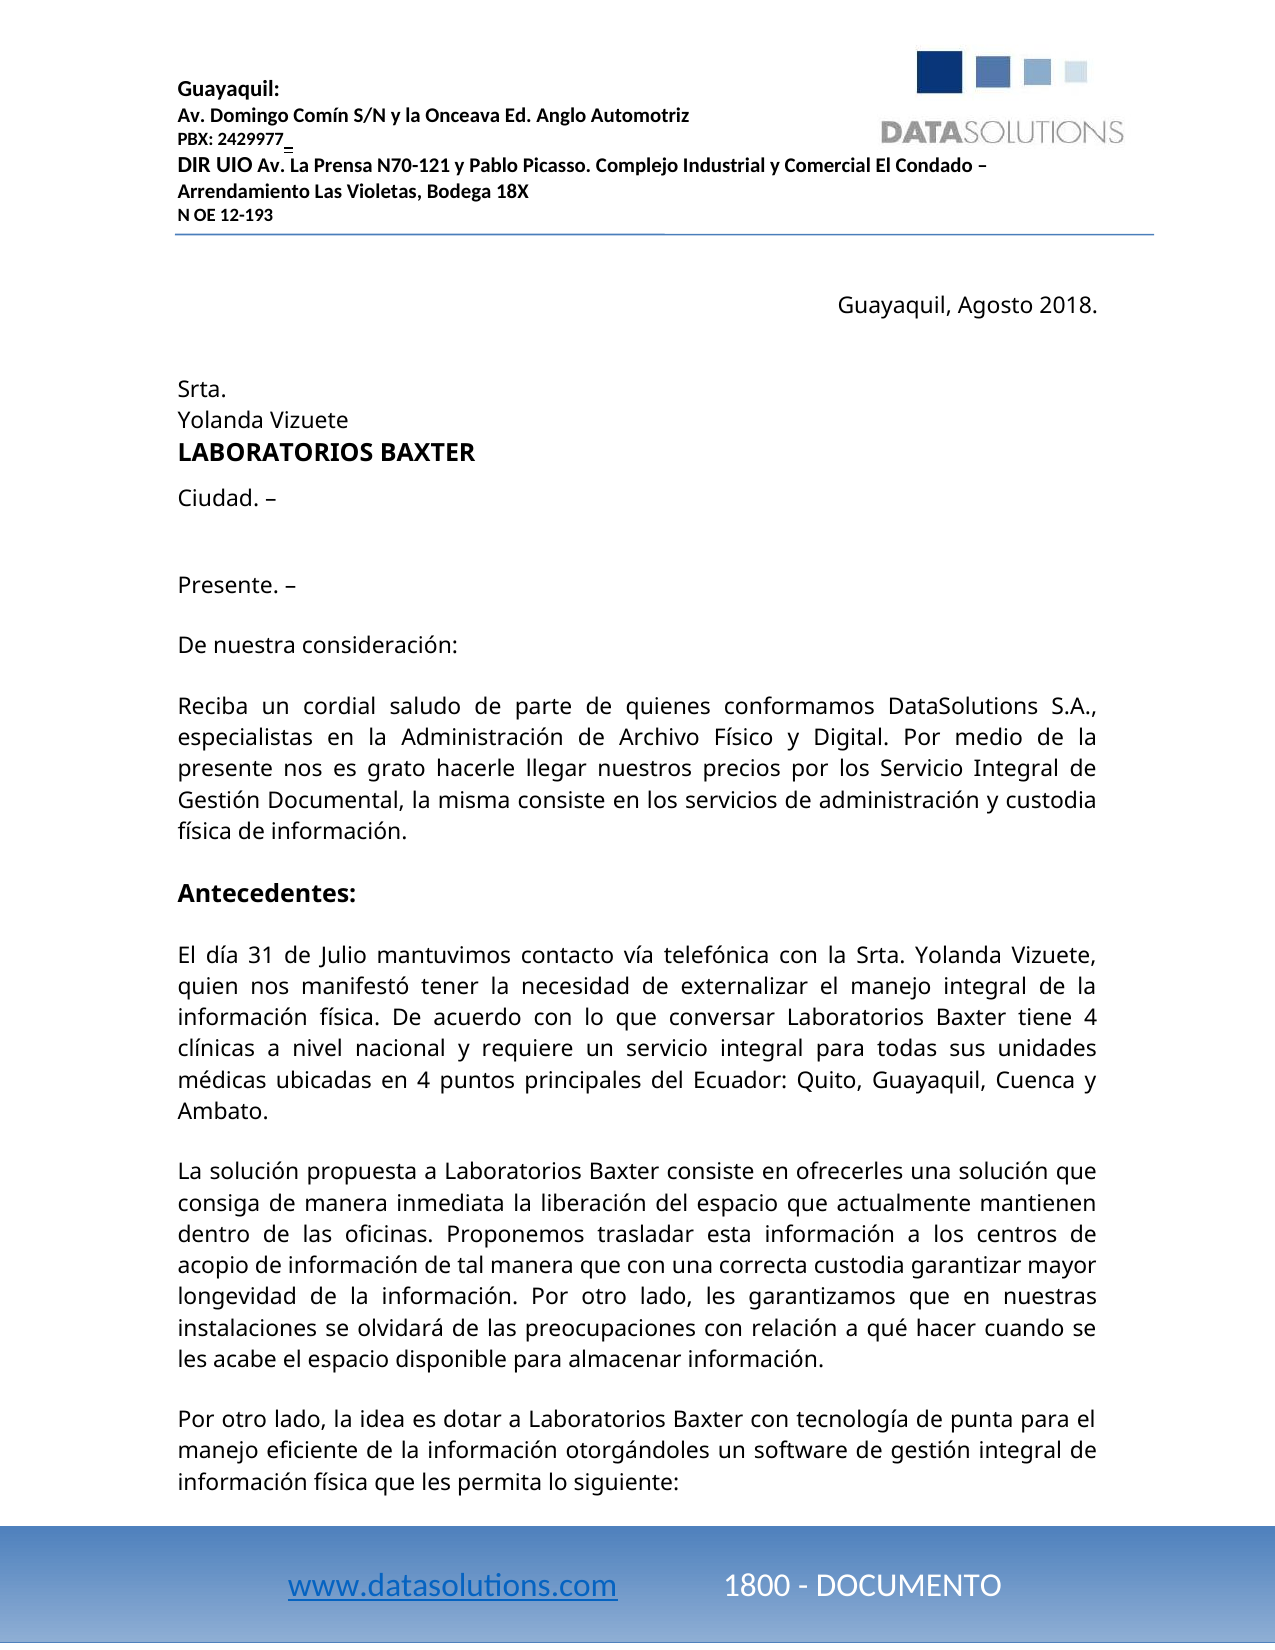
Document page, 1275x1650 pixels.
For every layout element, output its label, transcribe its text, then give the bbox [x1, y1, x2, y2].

text Srta. [177, 372, 1098, 404]
text De nuestra consideración: [177, 629, 1098, 661]
text El día 31 de Julio mantuvimos contacto vía telefónica con la Srta. Yolanda Vizuete, quien nos manifestó tener la necesidad de externalizar el manejo integral de la información física. De acuerdo con lo que conversar Laboratorios Baxter tiene 4 clínicas a nivel nacional y requiere un servicio integral para todas sus unidades médicas ubicadas en 4 puntos principales del Ecuador: Quito, Guayaquil, Cuenca y Ambato. [177, 938, 1098, 1126]
text Yolanda Vizuete [177, 404, 1098, 435]
text Ciudad. – [177, 482, 1098, 513]
text Antecedentes: [177, 875, 1098, 909]
text Presente. – [177, 569, 1098, 600]
text LABORATORIOS BAXTER [177, 435, 1098, 469]
text Reciba un cordial saludo de parte de quienes conformamos DataSolutions S.A., especialistas en la Administración de Archivo Físico y Digital. Por medio de la presente nos es grato hacerle llegar nuestros precios por los Servicio Integral de Gestión Documental, la misma consiste en los servicios de administración y custodia física de información. [177, 690, 1098, 846]
text Por otro lado, la idea es dotar a Laboratorios Baxter con tecnología de punta para el manejo eficiente de la información otorgándoles un software de gestión integral de información física que les permita lo siguiente: [177, 1403, 1098, 1497]
picture [846, 31, 1166, 163]
text Guayaquil, Agosto 2018. [177, 288, 1098, 320]
text La solución propuesta a Laboratorios Baxter consiste en ofrecerles una solución que consiga de manera inmediata la liberación del espacio que actualmente mantienen dentro de las oficinas. Proponemos trasladar esta información a los centros de acopio de información de tal manera que con una correcta custodia garantizar mayor longevidad de la información. Por otro lado, les garantizamos que en nuestras instalaciones se olvidará de las preocupaciones con relación a qué hacer cuando se les acabe el espacio disponible para almacenar información. [177, 1155, 1098, 1374]
